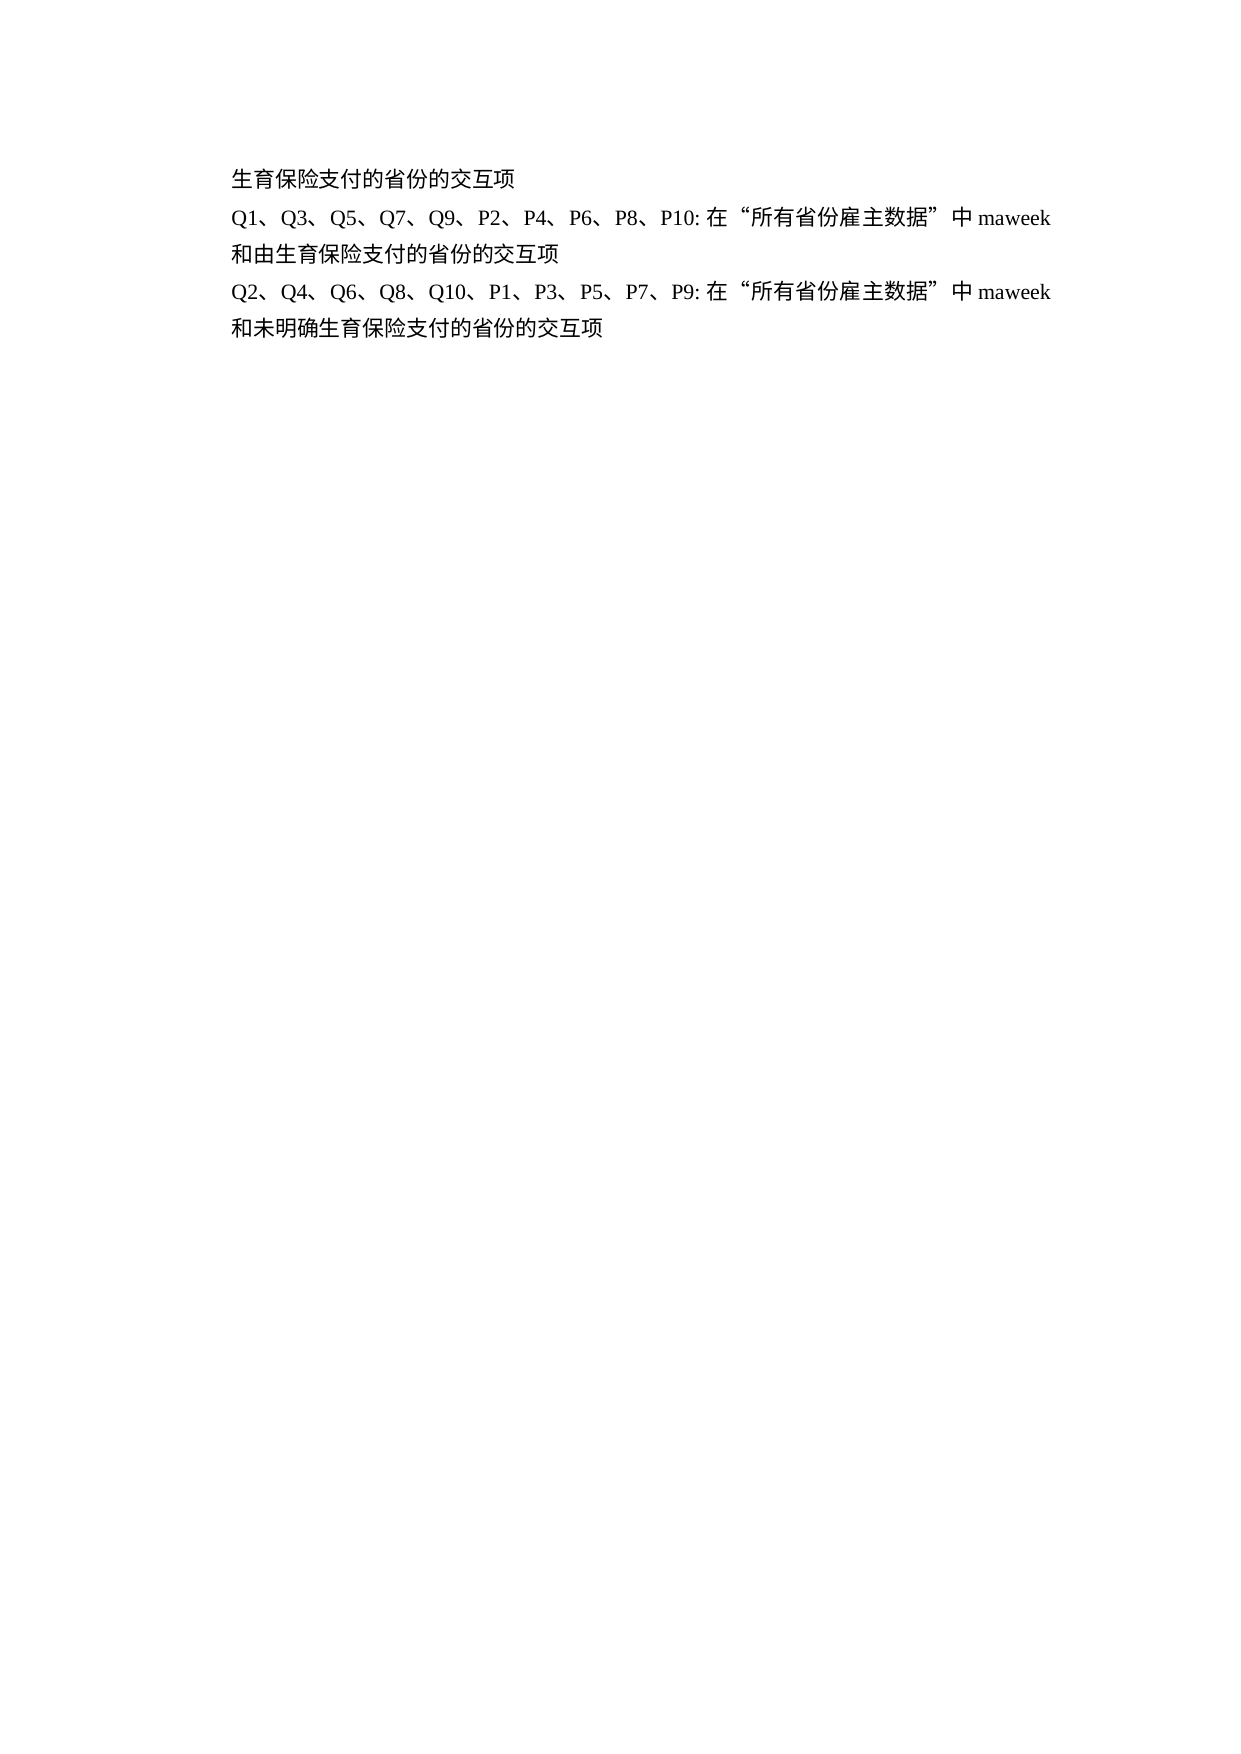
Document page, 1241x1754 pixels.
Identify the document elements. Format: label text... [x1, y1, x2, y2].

text Q1、Q3、Q5、Q7、Q9、P2、P4、P6、P8、P10: 在“所有省份雇主数据”中maweek和由生育保险支付的省份的交互项 [231, 199, 1053, 269]
text Q2、Q4、Q6、Q8、Q10、P1、P3、P5、P7、P9: 在“所有省份雇主数据”中maweek和未明确生育保险支付的省份的交互项 [231, 274, 1053, 343]
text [231, 162, 1053, 194]
